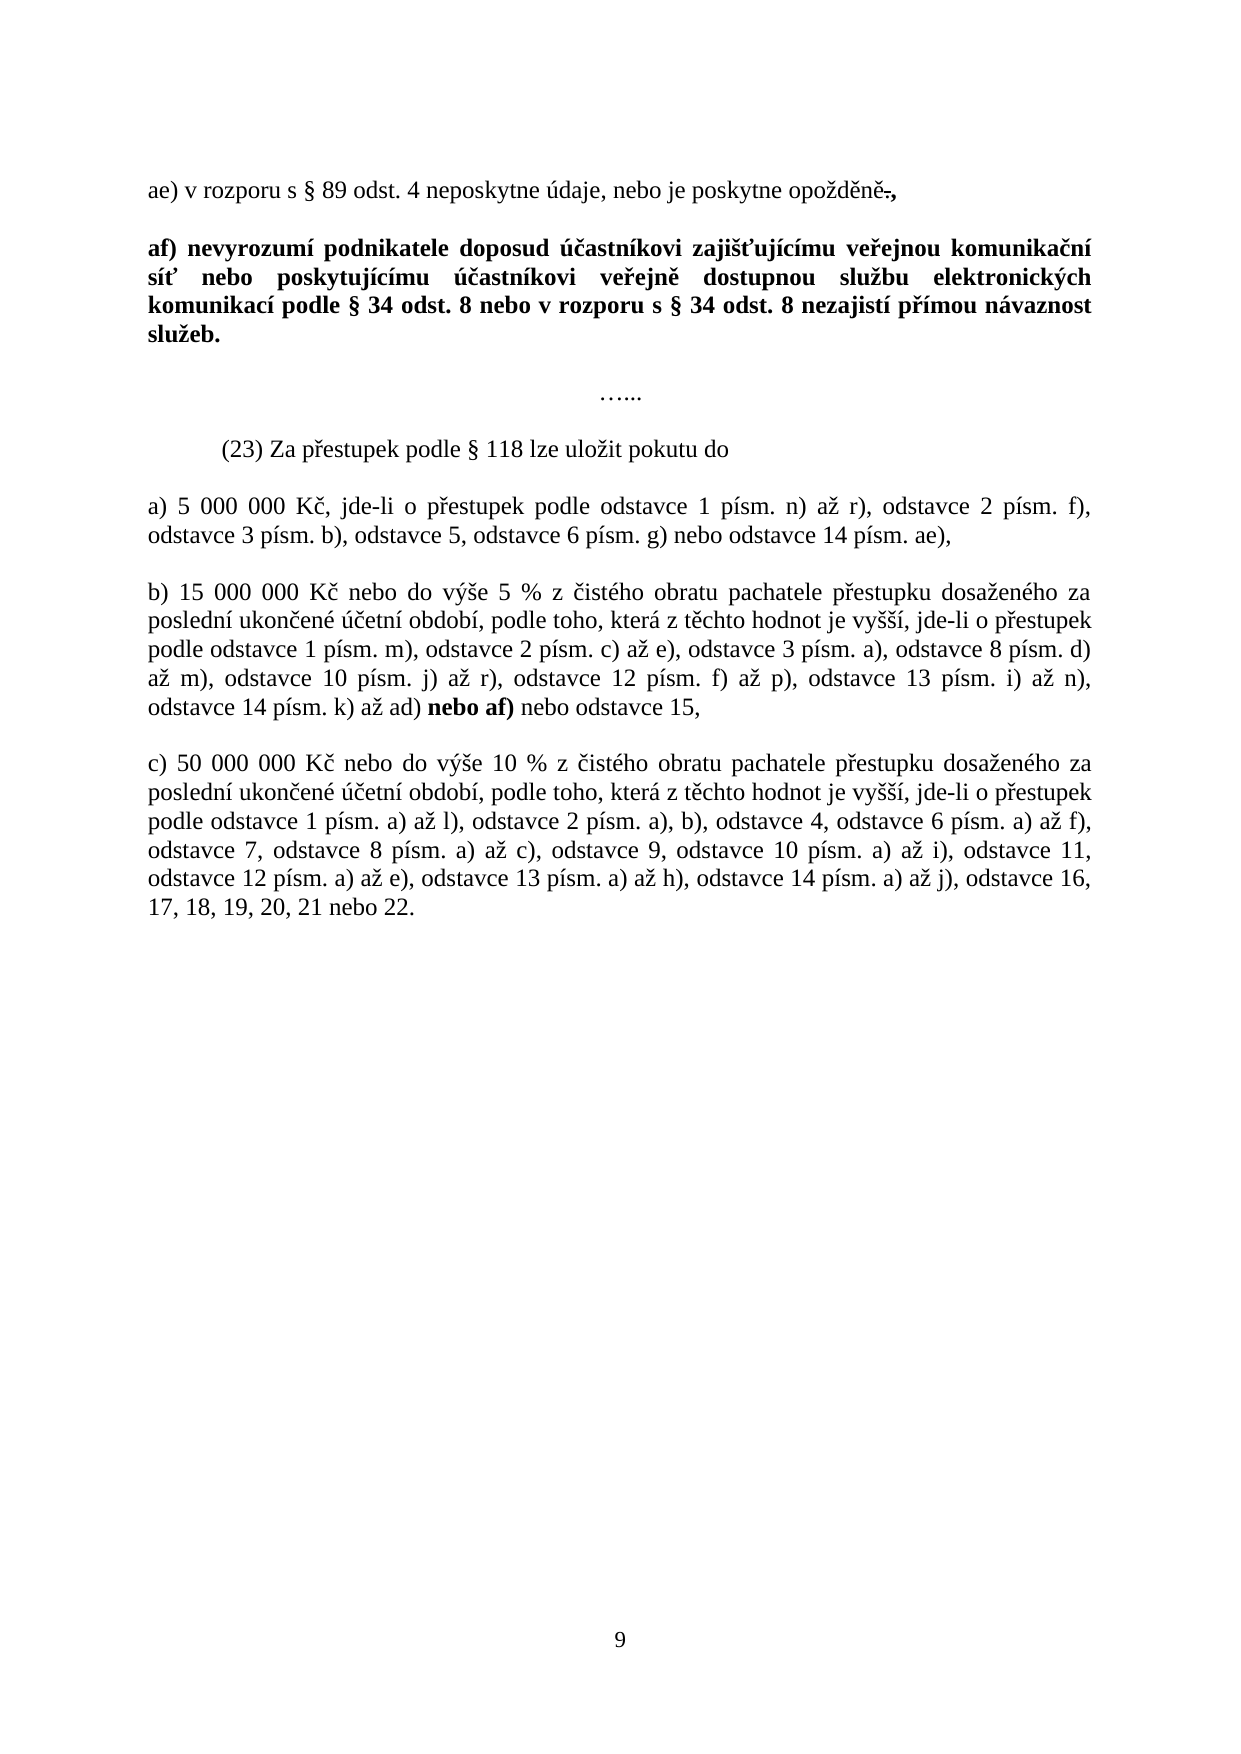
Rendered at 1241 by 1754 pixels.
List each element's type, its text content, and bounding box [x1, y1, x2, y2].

text a) 5 000 000 Kč, jde-li o přestupek podle odstavce 1 písm. n) až r), odstavce 2 písm. f), odstavce 3 písm. b), odstavce 5, odstavce 6 písm. g) nebo odstavce 14 písm. ae), [148, 491, 1093, 549]
text af) nevyrozumí podnikatele doposud účastníkovi zajišťujícímu veřejnou komunikační síť nebo poskytujícímu účastníkovi veřejně dostupnou službu elektronických komunikací podle § 34 odst. 8 nebo v rozporu s § 34 odst. 8 nezajistí přímou návaznost služeb. [148, 233, 1093, 348]
text (23) Za přestupek podle § 118 lze uložit pokutu do [148, 434, 1093, 463]
text ae) v rozporu s § 89 odst. 4 neposkytne údaje, nebo je poskytne opožděně., [148, 176, 1093, 204]
text b) 15 000 000 Kč nebo do výše 5 % z čistého obratu pachatele přestupku dosaženého za poslední ukončené účetní období, podle toho, která z těchto hodnot je vyšší, jde-li o přestupek podle odstavce 1 písm. m), odstavce 2 písm. c) až e), odstavce 3 písm. a), odstavce 8 písm. d) až m), odstavce 10 písm. j) až r), odstavce 12 písm. f) až p), odstavce 13 písm. i) až n), odstavce 14 písm. k) až ad) nebo af) nebo odstavce 15, [148, 577, 1093, 720]
text …... [148, 377, 1093, 406]
text c) 50 000 000 Kč nebo do výše 10 % z čistého obratu pachatele přestupku dosaženého za poslední ukončené účetní období, podle toho, která z těchto hodnot je vyšší, jde-li o přestupek podle odstavce 1 písm. a) až l), odstavce 2 písm. a), b), odstavce 4, odstavce 6 písm. a) až f), odstavce 7, odstavce 8 písm. a) až c), odstavce 9, odstavce 10 písm. a) až i), odstavce 11, odstavce 12 písm. a) až e), odstavce 13 písm. a) až h), odstavce 14 písm. a) až j), odstavce 16, 17, 18, 19, 20, 21 nebo 22. [148, 748, 1093, 921]
